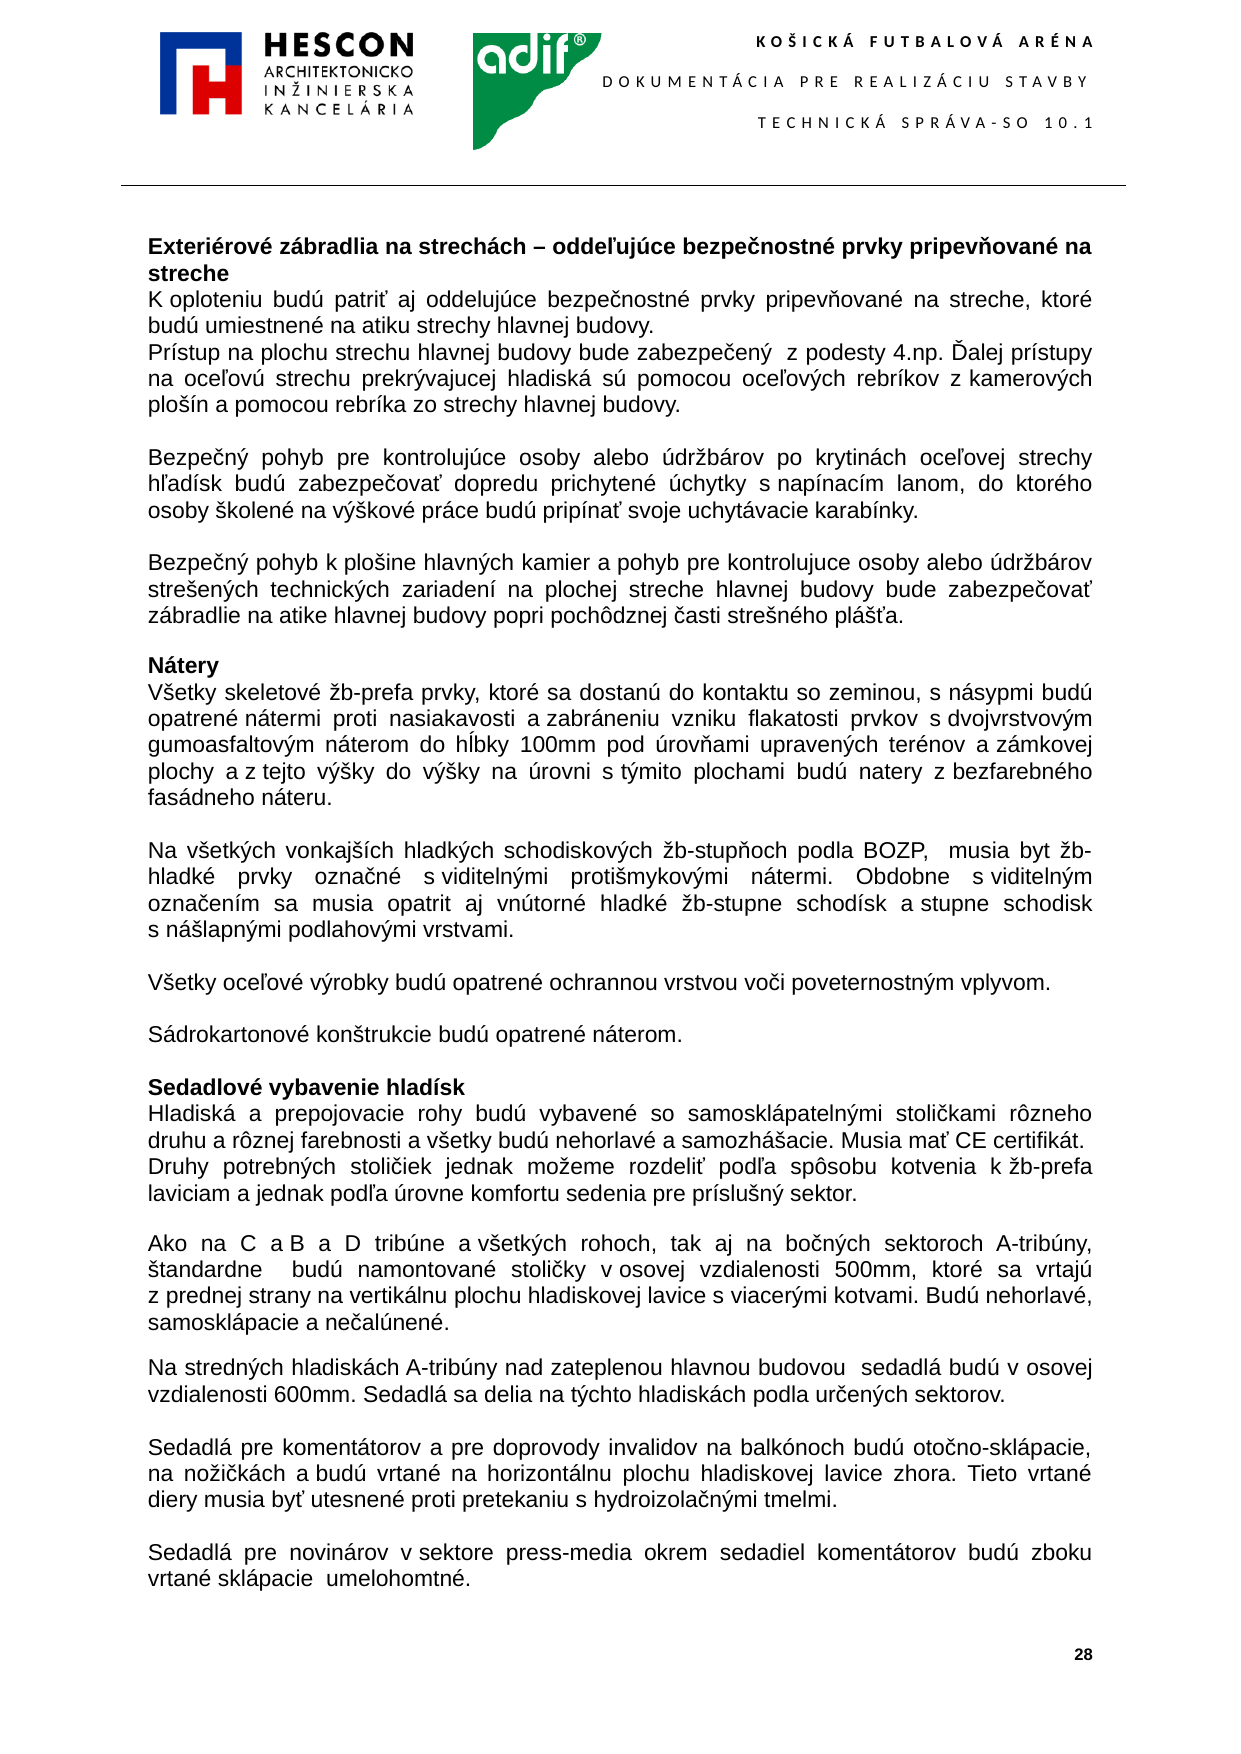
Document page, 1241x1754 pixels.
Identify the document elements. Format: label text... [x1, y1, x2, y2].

text Nátery [148, 652, 1092, 679]
text Sedadlové vybavenie hladísk [148, 1074, 1092, 1100]
text Prístup na plochu strechu hlavnej budovy bude zabezpečený z podesty 4.np. Ďalej prístupy na oceľovú strechu prekrývajucej hladiská sú pomocou oceľových rebríkov z kamerových plošín a pomocou rebríka zo strechy hlavnej budovy. [148, 338, 1092, 418]
text Sádrokartonové konštrukcie budú opatrené náterom. [148, 1021, 1092, 1048]
text Exteriérové zábradlia na strechách – oddeľujúce bezpečnostné prvky pripevňované na streche [148, 233, 1092, 286]
text Sedadlá pre komentátorov a pre doprovody invalidov na balkónoch budú otočno-sklápacie, na nožičkách a budú vrtané na horizontálnu plochu hladiskovej lavice zhora. Tieto vrtané diery musia byť utesnené proti pretekaniu s hydroizolačnými tmelmi. [148, 1433, 1092, 1512]
text Sedadlá pre novinárov v sektore press-media okrem sedadiel komentátorov budú zboku vrtané sklápacie umelohomtné. [148, 1539, 1092, 1592]
text Všetky oceľové výrobky budú opatrené ochrannou vrstvou voči poveternostným vplyvom. [148, 969, 1092, 995]
text Druhy potrebných stoličiek jednak možeme rozdeliť podľa spôsobu kotvenia k žb-prefa laviciam a jednak podľa úrovne komfortu sedenia pre príslušný sektor. [148, 1153, 1092, 1206]
text Na všetkých vonkajších hladkých schodiskových žb-stupňoch podla BOZP, musia byt žb-hladké prvky označné s viditelnými protišmykovými nátermi. Obdobne s viditelným označením sa musia opatrit aj vnútorné hladké žb-stupne schodísk a stupne schodisk s nášlapnými podlahovými vrstvami. [148, 837, 1092, 942]
picture [473, 33, 602, 150]
text Všetky skeletové žb-prefa prvky, ktoré sa dostanú do kontaktu so zeminou, s násypmi budú opatrené nátermi proti nasiakavosti a zabráneniu vzniku flakatosti prvkov s dvojvrstvovým gumoasfaltovým náterom do hĺbky 100mm pod úrovňami upravených terénov a zámkovej plochy a z tejto výšky do výšky na úrovni s týmito plochami budú natery z bezfarebného fasádneho náteru. [148, 679, 1092, 811]
picture [160, 32, 413, 115]
text K oploteniu budú patriť aj oddelujúce bezpečnostné prvky pripevňované na streche, ktoré budú umiestnené na atiku strechy hlavnej budovy. [148, 286, 1092, 338]
text Bezpečný pohyb pre kontrolujúce osoby alebo údržbárov po krytinách oceľovej strechy hľadísk budú zabezpečovať dopredu prichytené úchytky s napínacím lanom, do ktorého osoby školené na výškové práce budú pripínať svoje uchytávacie karabínky. [148, 444, 1092, 523]
text Ako na C a B a D tribúne a všetkých rohoch, tak aj na bočných sektoroch A-tribúny, štandardne budú namontované stoličky v osovej vzdialenosti 500mm, ktoré sa vrtajú z prednej strany na vertikálnu plochu hladiskovej lavice s viacerými kotvami. Budú nehorlavé, samosklápacie a nečalúnené. [148, 1230, 1092, 1335]
text Na stredných hladiskách A-tribúny nad zateplenou hlavnou budovou sedadlá budú v osovej vzdialenosti 600mm. Sedadlá sa delia na týchto hladiskách podla určených sektorov. [148, 1354, 1092, 1407]
text Hladiská a prepojovacie rohy budú vybavené so samosklápatelnými stoličkami rôzneho druhu a rôznej farebnosti a všetky budú nehorlavé a samozhášacie. Musia mať CE certifikát. [148, 1100, 1092, 1153]
text Bezpečný pohyb k plošine hlavných kamier a pohyb pre kontrolujuce osoby alebo údržbárov strešených technických zariadení na plochej streche hlavnej budovy bude zabezpečovať zábradlie na atike hlavnej budovy popri pochôdznej časti strešného plášťa. [148, 549, 1092, 628]
